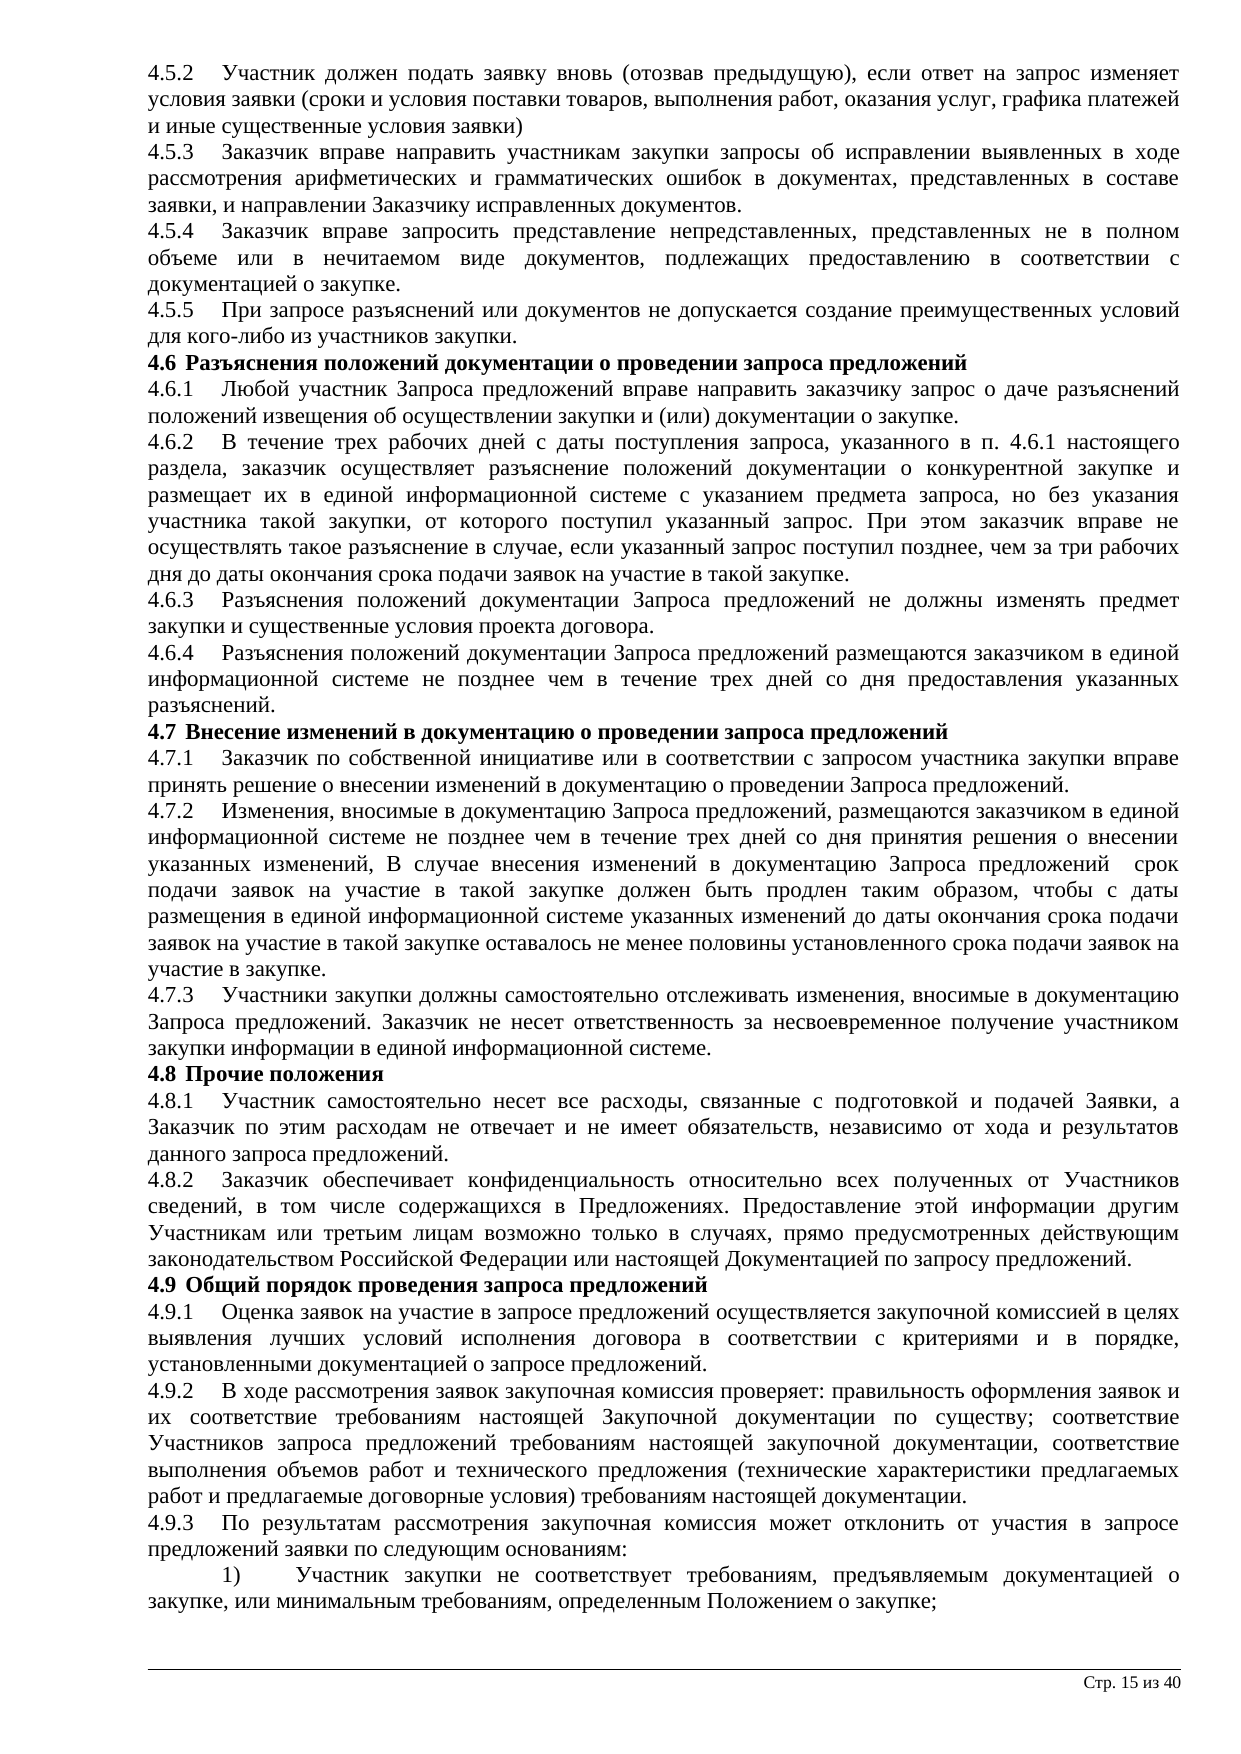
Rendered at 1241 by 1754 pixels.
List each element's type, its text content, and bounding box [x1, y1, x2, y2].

list Разъяснения положений документации о проведении запроса предложений [148, 349, 1181, 375]
list Внесение изменений в документацию о проведении запроса предложений [148, 718, 1181, 744]
list В ходе рассмотрения заявок закупочная комиссия проверяет: правильность оформления заявок и их соответствие требованиям настоящей Закупочной документации по существу; соответствие Участников запроса предложений требованиям настоящей закупочной документации, соответствие выполнения объемов работ и технического предложения (технические характеристики предлагаемых работ и предлагаемые договорные условия) требованиям настоящей документации. [148, 1377, 1181, 1508]
list Разъяснения положений документации Запроса предложений не должны изменять предмет закупки и существенные условия проекта договора. [148, 586, 1181, 639]
list 1) Участник закупки не соответствует требованиям, предъявляемым документацией о закупке, или минимальным требованиям, определенным Положением о закупке; [148, 1561, 1181, 1614]
list Изменения, вносимые в документацию Запроса предложений, размещаются заказчиком в единой информационной системе не позднее чем в течение трех дней со дня принятия решения о внесении указанных изменений, В случае внесения изменений в документацию Запроса предложений срок подачи заявок на участие в такой закупке должен быть продлен таким образом, чтобы с даты размещения в единой информационной системе указанных изменений до даты окончания срока подачи заявок на участие в такой закупке оставалось не менее половины установленного срока подачи заявок на участие в закупке. [148, 797, 1181, 981]
list Участник должен подать заявку вновь (отозвав предыдущую), если ответ на запрос изменяет условия заявки (сроки и условия поставки товаров, выполнения работ, оказания услуг, графика платежей и иные существенные условия заявки) [148, 59, 1181, 138]
list Общий порядок проведения запроса предложений [148, 1271, 1181, 1298]
list В течение трех рабочих дней с даты поступления запроса, указанного в п. 4.6.1 настоящего раздела, заказчик осуществляет разъяснение положений документации о конкурентной закупке и размещает их в единой информационной системе с указанием предмета запроса, но без указания участника такой закупки, от которого поступил указанный запрос. При этом заказчик вправе не осуществлять такое разъяснение в случае, если указанный запрос поступил позднее, чем за три рабочих дня до даты окончания срока подачи заявок на участие в такой закупке. [148, 428, 1181, 586]
list По результатам рассмотрения закупочная комиссия может отклонить от участия в запросе предложений заявки по следующим основаниям: [148, 1508, 1181, 1561]
list Заказчик вправе запросить представление непредставленных, представленных не в полном объеме или в нечитаемом виде документов, подлежащих предоставлению в соответствии с документацией о закупке. [148, 217, 1181, 296]
list Участник самостоятельно несет все расходы, связанные с подготовкой и подачей Заявки, а Заказчик по этим расходам не отвечает и не имеет обязательств, независимо от хода и результатов данного запроса предложений. [148, 1087, 1181, 1166]
list Заказчик обеспечивает конфиденциальность относительно всех полученных от Участников сведений, в том числе содержащихся в Предложениях. Предоставление этой информации другим Участникам или третьим лицам возможно только в случаях, прямо предусмотренных действующим законодательством Российской Федерации или настоящей Документацией по запросу предложений. [148, 1166, 1181, 1271]
list Прочие положения [148, 1061, 1181, 1087]
list Заказчик вправе направить участникам закупки запросы об исправлении выявленных в ходе рассмотрения арифметических и грамматических ошибок в документах, представленных в составе заявки, и направлении Заказчику исправленных документов. [148, 138, 1181, 217]
list Разъяснения положений документации Запроса предложений размещаются заказчиком в единой информационной системе не позднее чем в течение трех дней со дня предоставления указанных разъяснений. [148, 639, 1181, 718]
list Любой участник Запроса предложений вправе направить заказчику запрос о даче разъяснений положений извещения об осуществлении закупки и (или) документации о закупке. [148, 375, 1181, 428]
list При запросе разъяснений или документов не допускается создание преимущественных условий для кого-либо из участников закупки. [148, 296, 1181, 349]
list Оценка заявок на участие в запросе предложений осуществляется закупочной комиссией в целях выявления лучших условий исполнения договора в соответствии с критериями и в порядке, установленными документацией о запросе предложений. [148, 1298, 1181, 1377]
list Участники закупки должны самостоятельно отслеживать изменения, вносимые в документацию Запроса предложений. Заказчик не несет ответственность за несвоевременное получение участником закупки информации в единой информационной системе. [148, 981, 1181, 1061]
list Заказчик по собственной инициативе или в соответствии с запросом участника закупки вправе принять решение о внесении изменений в документацию о проведении Запроса предложений. [148, 744, 1181, 797]
